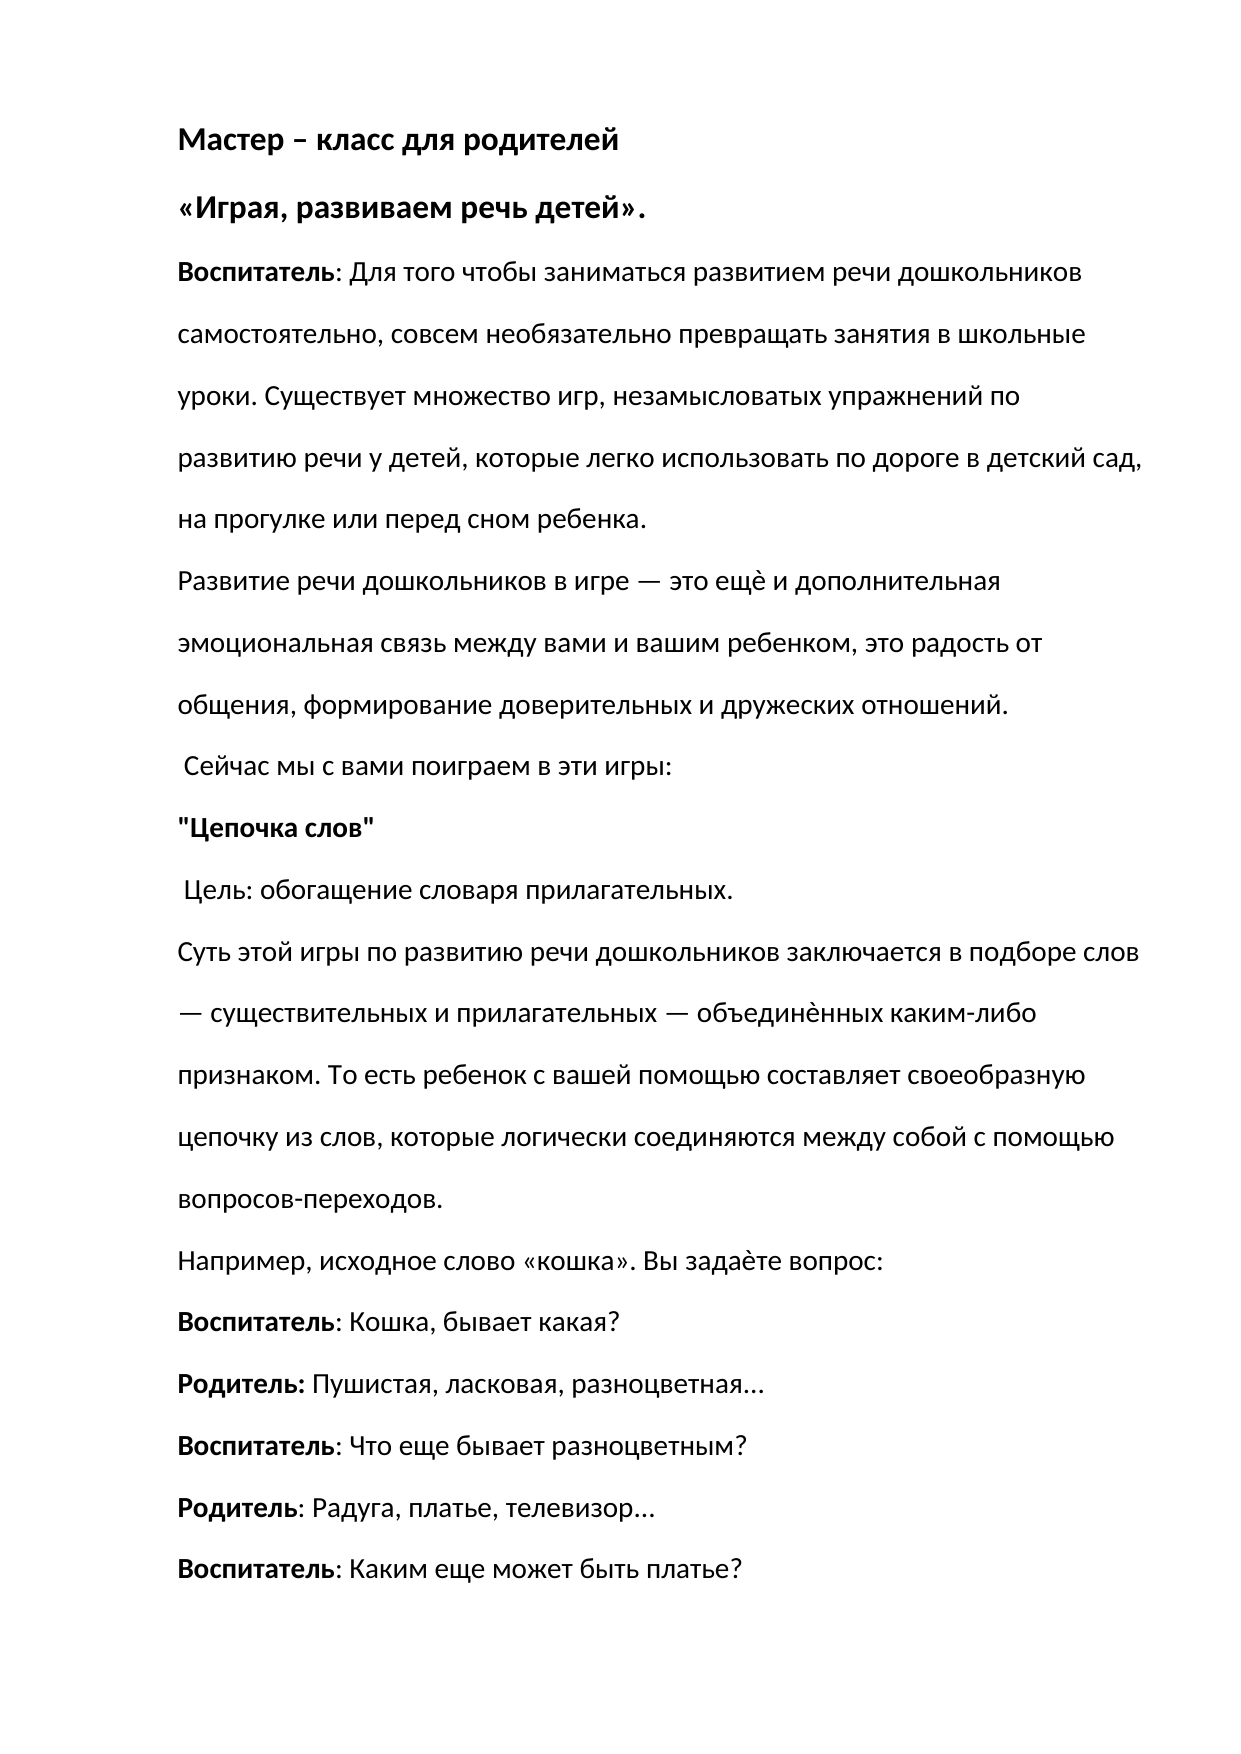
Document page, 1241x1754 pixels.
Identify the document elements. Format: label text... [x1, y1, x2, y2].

text Родитель: Пушистая, ласковая, разноцветная... [177, 1365, 1152, 1401]
text Развитие речи дошкольников в игре — это ещѐ и дополнительная [177, 562, 1152, 598]
text — существительных и прилагательных — объединѐнных каким-либо [177, 994, 1152, 1030]
text цепочку из слов, которые логически соединяются между собой с помощью [177, 1118, 1152, 1154]
text Воспитатель: Для того чтобы заниматься развитием речи дошкольников [177, 253, 1152, 289]
text Воспитатель: Кошка, бывает какая? [177, 1303, 1152, 1339]
text Суть этой игры по развитию речи дошкольников заключается в подборе слов [177, 933, 1152, 968]
text Например, исходное слово «кошка». Вы задаѐте вопрос: [177, 1242, 1152, 1277]
text уроки. Существует множество игр, незамысловатых упражнений по [177, 377, 1152, 412]
text самостоятельно, совсем необязательно превращать занятия в школьные [177, 315, 1152, 351]
text эмоциональная связь между вами и вашим ребенком, это радость от [177, 624, 1152, 659]
text на прогулке или перед сном ребенка. [177, 500, 1152, 536]
text Воспитатель: Каким еще может быть платье? [177, 1551, 1152, 1586]
text Мастер – класс для родителей [177, 118, 1152, 159]
text признаком. То есть ребенок с вашей помощью составляет своеобразную [177, 1056, 1152, 1092]
text «Играя, развиваем речь детей». [177, 186, 1152, 226]
text Воспитатель: Что еще бывает разноцветным? [177, 1427, 1152, 1463]
text общения, формирование доверительных и дружеских отношений. [177, 686, 1152, 721]
text Родитель: Радуга, платье, телевизор... [177, 1489, 1152, 1524]
text Цель: обогащение словаря прилагательных. [177, 871, 1152, 907]
text вопросов-переходов. [177, 1180, 1152, 1216]
text "Цепочка слов" [177, 809, 1152, 845]
text Сейчас мы с вами поиграем в эти игры: [177, 747, 1152, 783]
text развитию речи у детей, которые легко использовать по дороге в детский сад, [177, 439, 1152, 474]
